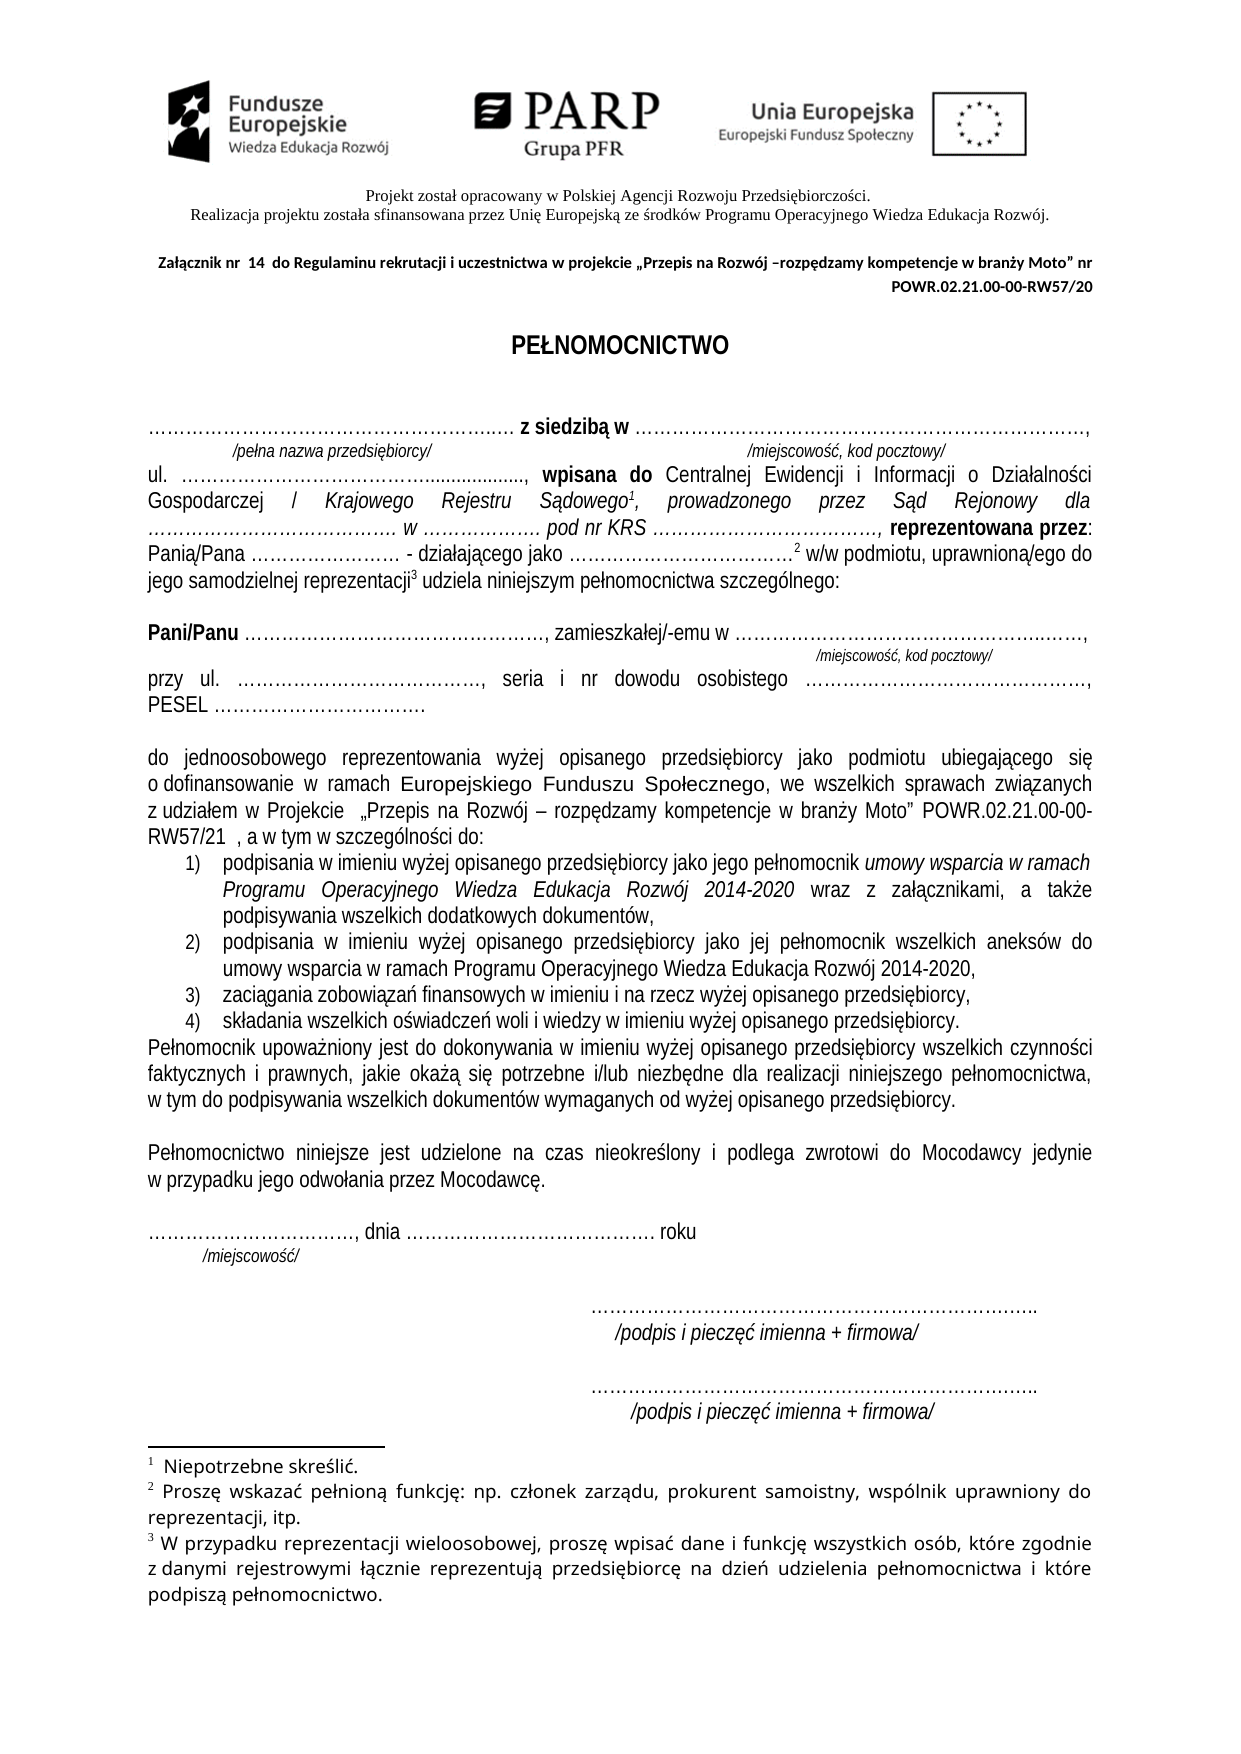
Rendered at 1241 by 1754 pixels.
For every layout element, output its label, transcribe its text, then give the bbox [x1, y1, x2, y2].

text /podpis i pieczęć imienna + firmowa/ [148, 1398, 1093, 1424]
list podpisania w imieniu wyżej opisanego przedsiębiorcy jako jego pełnomocnik umowy wsparcia w ramach Programu Operacyjnego Wiedza Edukacja Rozwój 2014-2020 wraz z załącznikami, a także podpisywania wszelkich dodatkowych dokumentów, [185, 849, 1093, 928]
text przy ul. …………………………………, seria i nr dowodu osobistego ………………………………………, PESEL ……………………………. [148, 665, 1093, 717]
text Pani/Panu …………………………………………, zamieszkałej/-emu w …………………………………………..……, [148, 619, 1093, 646]
text ………………………………………………..… z siedzibą w ………………………………………………………………, [148, 413, 1093, 439]
list podpisania w imieniu wyżej opisanego przedsiębiorcy jako jej pełnomocnik wszelkich aneksów do umowy wsparcia w ramach Programu Operacyjnego Wiedza Edukacja Rozwój 2014-2020, [185, 928, 1093, 981]
picture [147, 57, 1047, 186]
text ………………………………………………………….….. [148, 1372, 1093, 1398]
text ul. …………………………………..................., wpisana do Centralnej Ewidencji i Informacji o Działalności Gospodarczej / Krajowego Rejestru Sądowego, prowadzonego przez Sąd Rejonowy dla …………………………………. w ………………. pod nr KRS ………………………………, reprezentowana przez: Panią/Pana …………………… - działającego jako ……………………………… w/w podmiotu, uprawnioną/ego do jego samodzielnej reprezentacji udziela niniejszym pełnomocnictwa szczególnego: [148, 461, 1093, 593]
list zaciągania zobowiązań finansowych w imieniu i na rzecz wyżej opisanego przedsiębiorcy, [185, 981, 1093, 1007]
list składania wszelkich oświadczeń woli i wiedzy w imieniu wyżej opisanego przedsiębiorcy. [185, 1007, 1093, 1034]
text Załącznik nr 14 do Regulaminu rekrutacji i uczestnictwa w projekcie „Przepis na Rozwój –rozpędzamy kompetencje w branży Moto” nr POWR.02.21.00-00-RW57/20 [148, 253, 1093, 296]
text ………………………………………………………….….. /podpis i pieczęć imienna + firmowa/ [148, 1292, 1093, 1345]
text Pełnomocnik upoważniony jest do dokonywania w imieniu wyżej opisanego przedsiębiorcy wszelkich czynności faktycznych i prawnych, jakie okażą się potrzebne i/lub niezbędne dla realizacji niniejszego pełnomocnictwa, w tym do podpisywania wszelkich dokumentów wymaganych od wyżej opisanego przedsiębiorcy. [148, 1034, 1093, 1113]
text /miejscowość, kod pocztowy/ [148, 646, 1093, 665]
text Pełnomocnictwo niniejsze jest udzielone na czas nieokreślony i podlega zwrotowi do Mocodawcy jedynie w przypadku jego odwołania przez Mocodawcę. [148, 1139, 1093, 1192]
text /miejscowość/ [148, 1244, 1093, 1266]
text /pełna nazwa przedsiębiorcy/ /miejscowość, kod pocztowy/ [148, 439, 1093, 461]
text ……………………………, dnia …………………………………. roku [148, 1218, 1093, 1244]
text PEŁNOMOCNICTWO [148, 329, 1093, 361]
text do jednoosobowego reprezentowania wyżej opisanego przedsiębiorcy jako podmiotu ubiegającego się o dofinansowanie w ramach Europejskiego Funduszu Społecznego, we wszelkich sprawach związanych z udziałem w Projekcie „Przepis na Rozwój – rozpędzamy kompetencje w branży Moto” POWR.02.21.00-00-RW57/21 , a w tym w szczególności do: [148, 744, 1093, 849]
